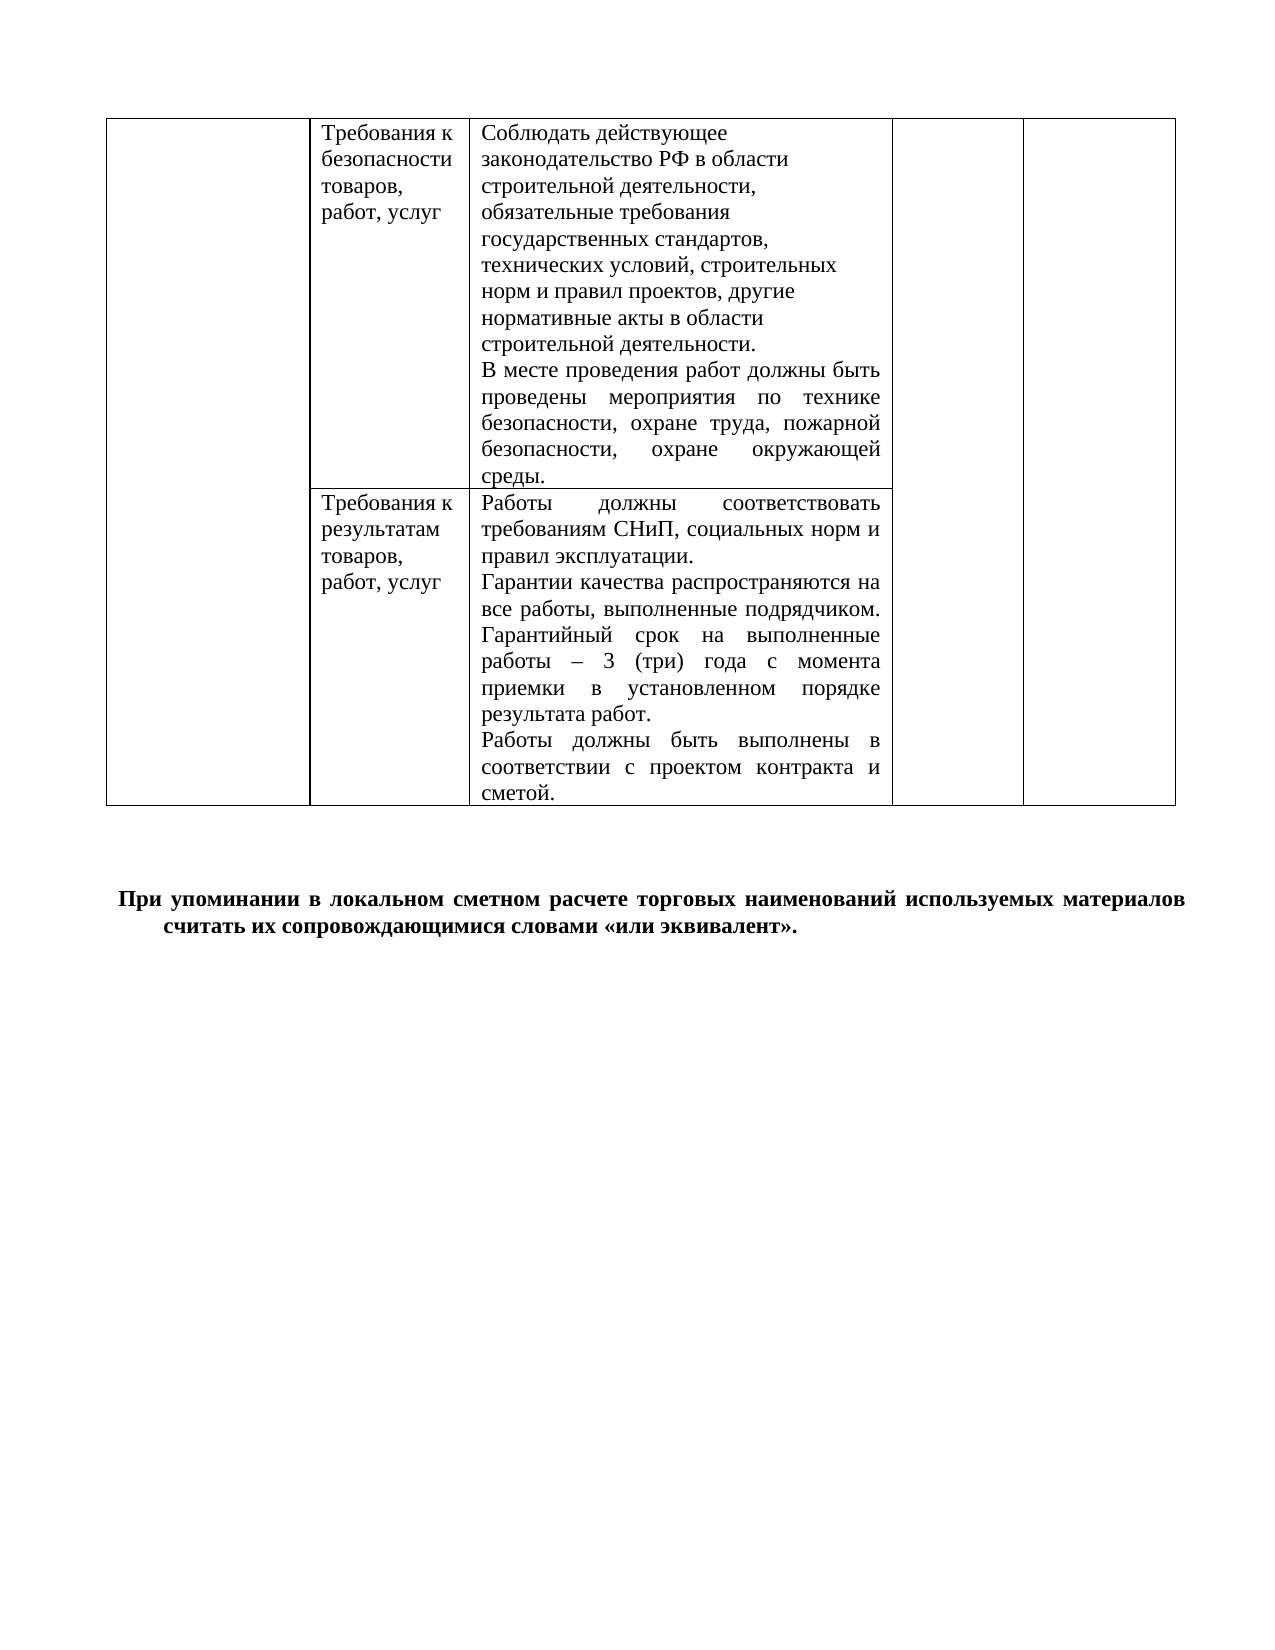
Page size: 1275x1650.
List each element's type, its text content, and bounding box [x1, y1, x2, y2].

list При упоминании в локальном сметном расчете торговых наименований используемых материалов считать их сопровождающимися словами «или эквивалент». [118, 886, 1186, 938]
table_cell Соблюдать действующее законодательство РФ в области строительной деятельности, обязательные требования государственных стандартов, технических условий, строительных норм и правил проектов, другие нормативные акты в области строительной деятельности. В месте проведения работ должны быть проведены мероприятия по технике безопасности, охране труда, пожарной безопасности, охране окружающей среды. [470, 119, 892, 488]
table_cell Работы должны соответствовать требованиям СНиП, социальных норм и правил эксплуатации. Гарантии качества распространяются на все работы, выполненные подрядчиком. Гарантийный срок на выполненные работы – 3 (три) года с момента приемки в установленном порядке результата работ. Работы должны быть выполнены в соответствии с проектом контракта и сметой. [470, 489, 892, 805]
table_cell Требования к безопасности товаров, работ, услуг [311, 119, 469, 488]
table_cell Требования к результатам товаров, работ, услуг [311, 489, 469, 805]
